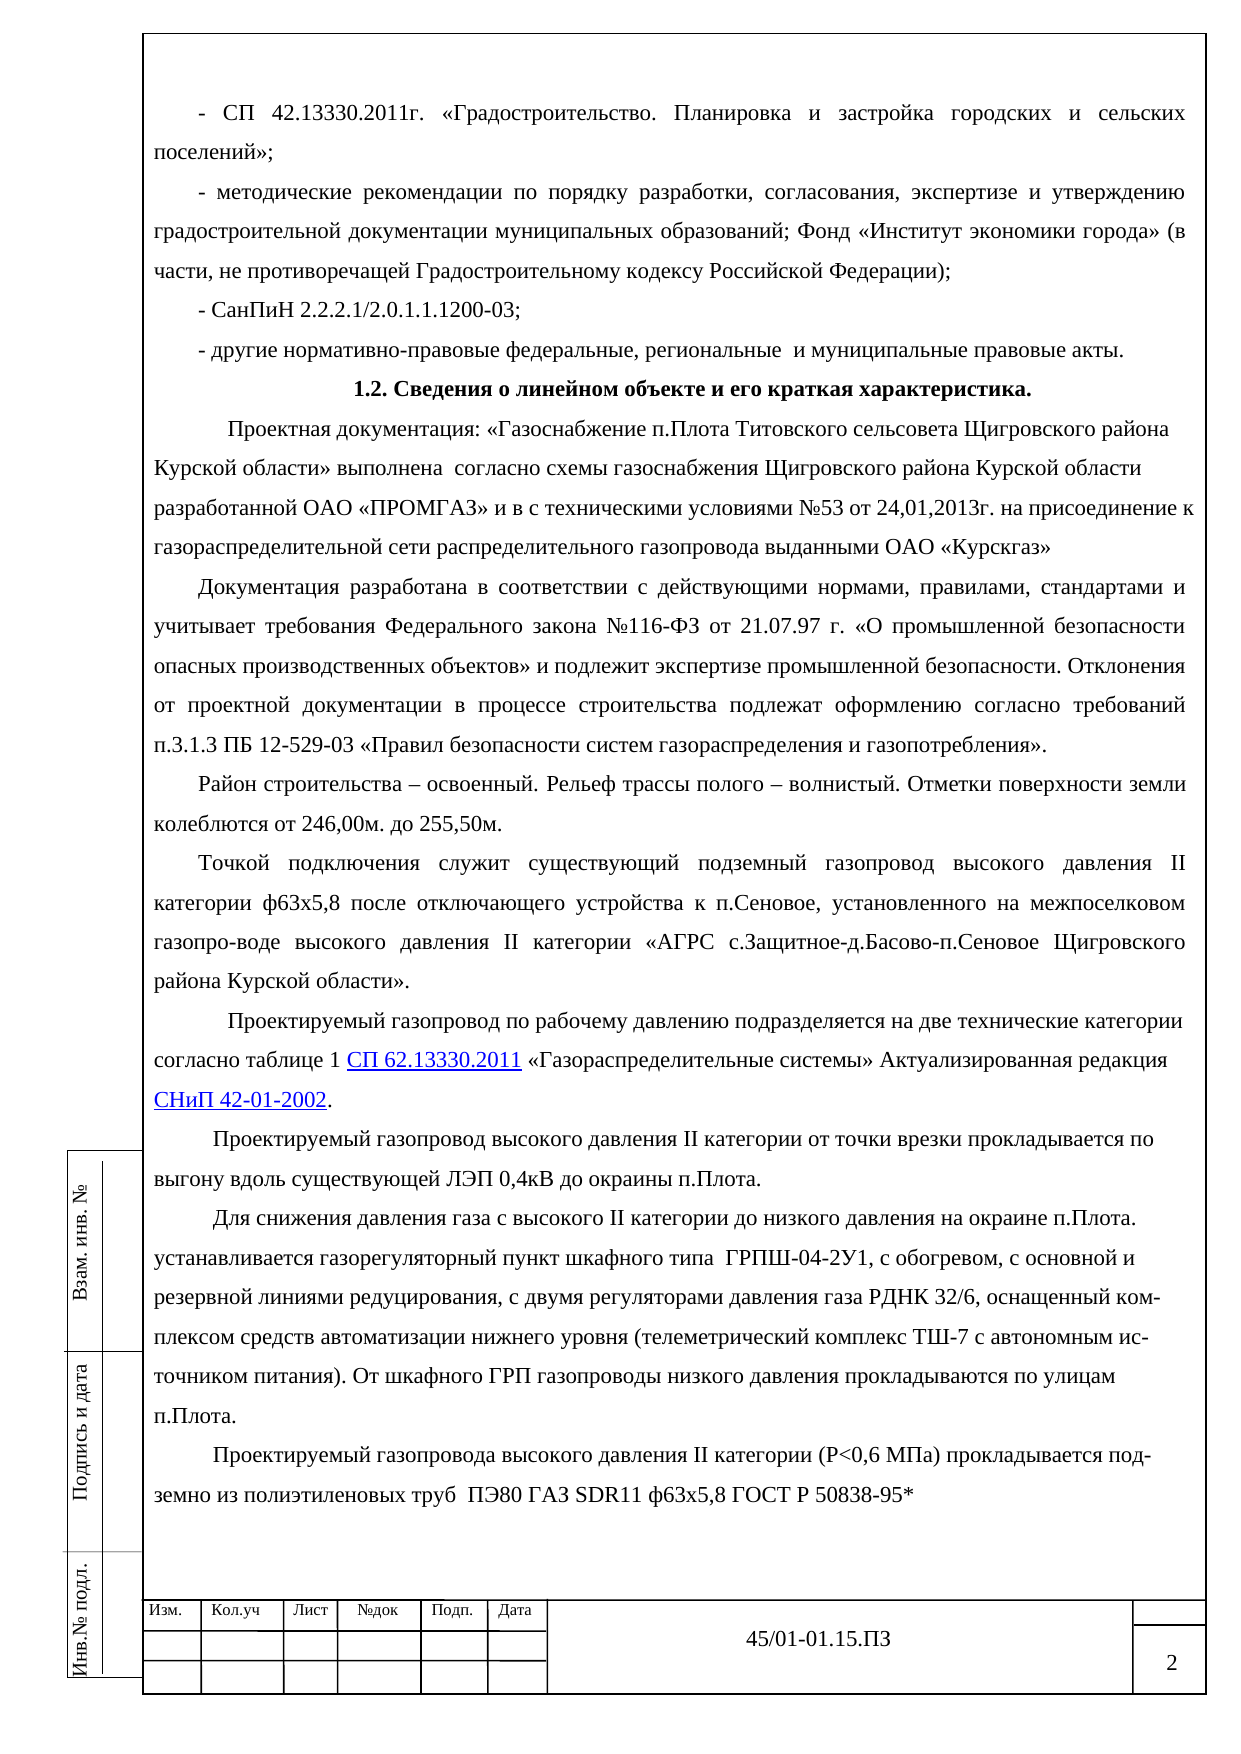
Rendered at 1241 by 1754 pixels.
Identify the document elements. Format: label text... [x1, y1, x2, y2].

text - другие нормативно-правовые федеральные, региональные и муниципальные правовые акты. [153, 336, 1187, 362]
text - СанПиН 2.2.2.1/2.0.1.1.1200-03; [153, 296, 1187, 323]
text - СП 42.13330.2011г. «Градостроительство. Планировка и застройка городских и сельских поселений»; [153, 99, 1187, 165]
title Проектируемый газопровода высокого давления II категории (Р<0,6 МПа) прокладывается под-земно из полиэтиленовых труб ПЭ80 ГАЗ SDR11 ф63х5,8 ГОСТ Р 50838-95* [153, 1441, 1187, 1507]
text 1.2. Сведения о линейном объекте и его краткая характеристика. [153, 375, 1187, 402]
title Проектируемый газопровод высокого давления II категории от точки врезки прокладывается по выгону вдоль существующей ЛЭП 0,4кВ до окраины п.Плота. [153, 1125, 1187, 1191]
text Проектная документация: «Газоснабжение п.Плота Титовского сельсовета Щигровского района Курской области» выполнена согласно схемы газоснабжения Щигровского района Курской области разработанной ОАО «ПРОМГАЗ» и в с техническими условиями №53 от 24,01,2013г. на присоединение к газораспределительной сети распределительного газопровода выданными ОАО «Курскгаз» [153, 415, 1202, 559]
text Район строительства – освоенный. Рельеф трассы полого – волнистый. Отметки поверхности земли колеблются от 246,00м. до 255,50м. [153, 770, 1187, 836]
text Проектируемый газопровод по рабочему давлению подразделяется на две технические категории согласно таблице 1 СП 62.13330.2011 «Газораспределительные системы» Актуализированная редакция СНиП 42-01-2002. [153, 1007, 1187, 1112]
text - методические рекомендации по порядку разработки, согласования, экспертизе и утверждению градостроительной документации муниципальных образований; Фонд «Институт экономики города» (в части, не противоречащей Градостроительному кодексу Российской Федерации); [153, 178, 1187, 283]
title Для снижения давления газа с высокого II категории до низкого давления на окраине п.Плота. устанавливается газорегуляторный пункт шкафного типа ГРПШ-04-2У1, с обогревом, с основной и резервной линиями редуцирования, с двумя регуляторами давления газа РДНК 32/6, оснащенный ком-плексом средств автоматизации нижнего уровня (телеметрический комплекс ТШ-7 с автономным ис-точником питания). От шкафного ГРП газопроводы низкого давления прокладываются по улицам п.Плота. [153, 1204, 1187, 1428]
text Точкой подключения служит существующий подземный газопровод высокого давления II категории ф63х5,8 после отключающего устройства к п.Сеновое, установленного на межпоселковом газопро-воде высокого давления II категории «АГРС с.Защитное-д.Басово-п.Сеновое Щигровского района Курской области». [153, 849, 1187, 994]
title Документация разработана в соответствии с действующими нормами, правилами, стандартами и учитывает требования Федерального закона №116-ФЗ от 21.07.97 г. «О промышленной безопасности опасных производственных объектов» и подлежит экспертизе промышленной безопасности. Отклонения от проектной документации в процессе строительства подлежат оформлению согласно требований п.3.1.3 ПБ 12-529-03 «Правил безопасности систем газораспределения и газопотребления». [153, 573, 1187, 757]
